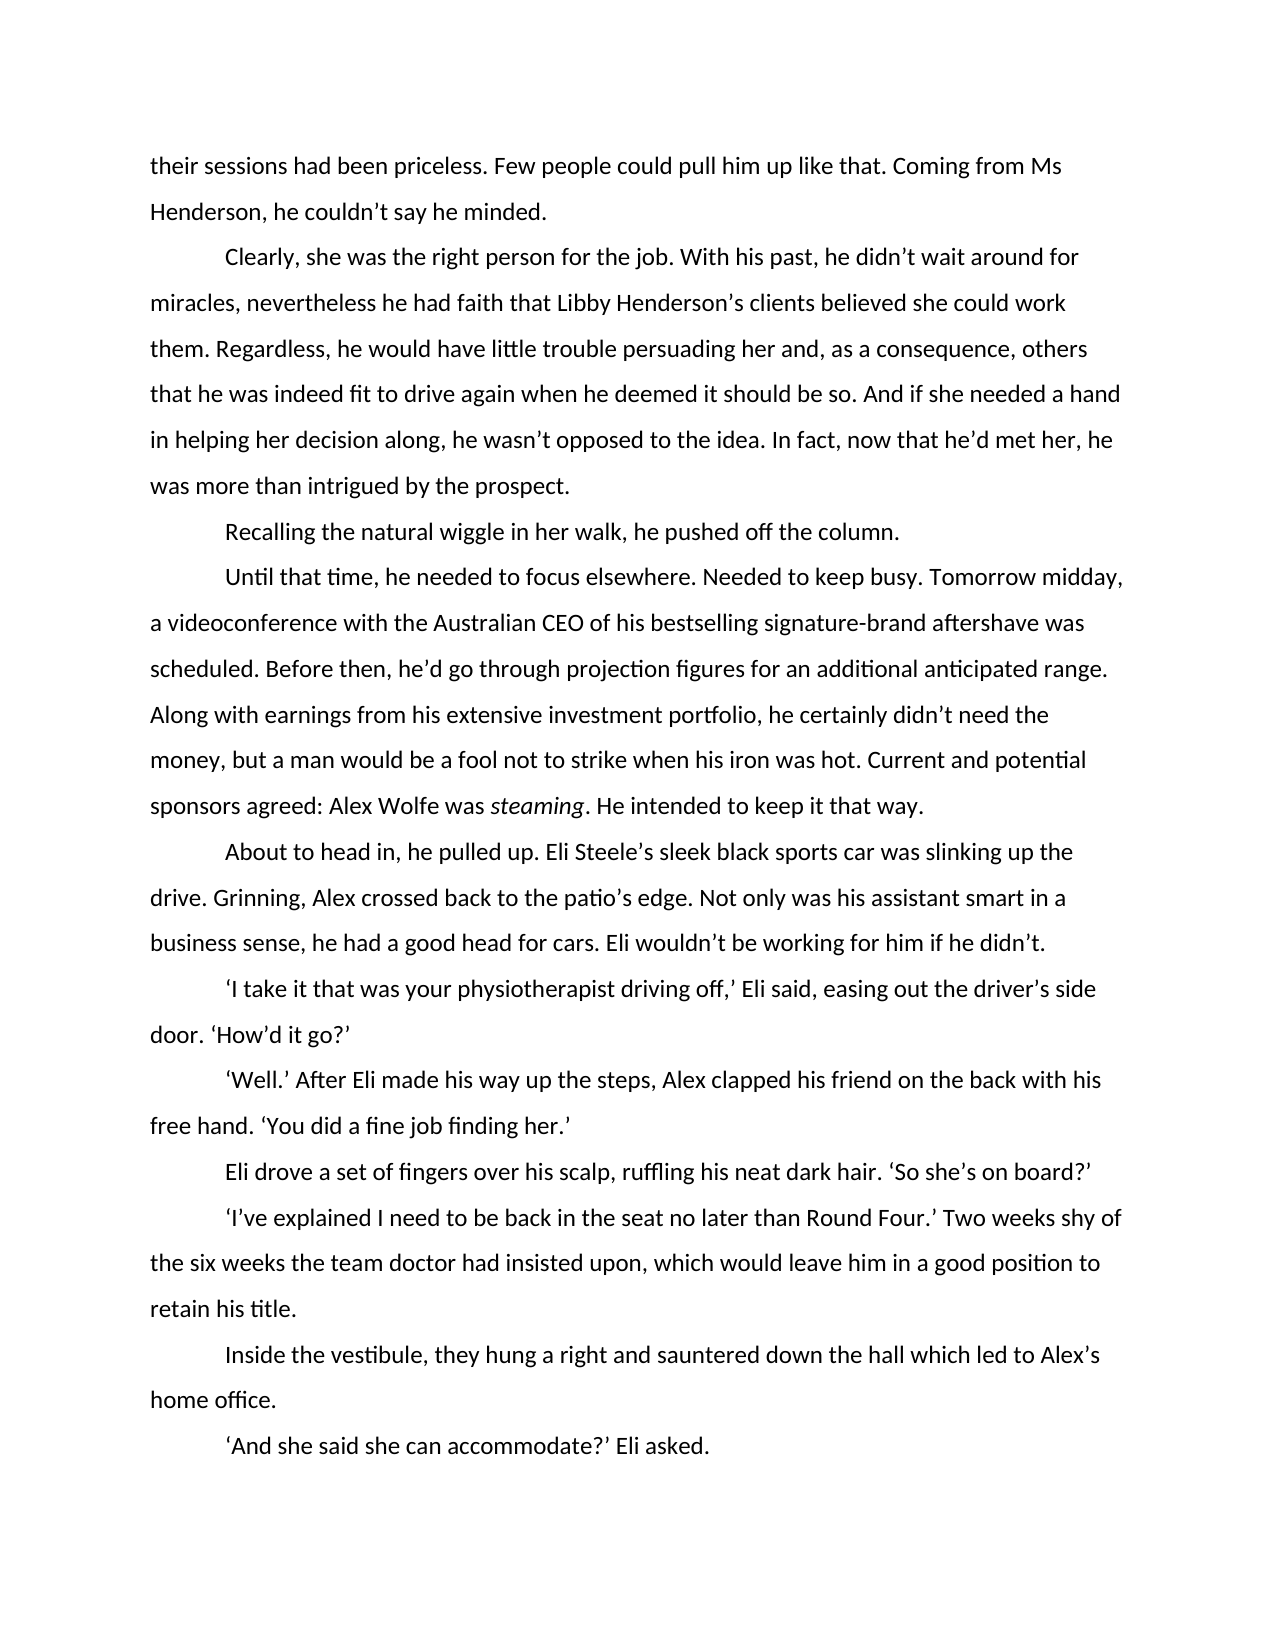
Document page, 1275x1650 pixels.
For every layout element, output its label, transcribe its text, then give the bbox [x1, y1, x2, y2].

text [150, 150, 1125, 226]
text About to head in, he pulled up. Eli Steele’s sleek black sports car was slinking up the drive. Grinning, Alex crossed back to the patio’s edge. Not only was his assistant smart in a business sense, he had a good head for cars. Eli wouldn’t be working for him if he didn’t. [150, 836, 1125, 958]
text Eli drove a set of fingers over his scalp, ruffling his neat dark hair. ‘So she’s on board?’ [150, 1156, 1125, 1187]
text ‘And she said she can accommodate?’ Eli asked. [150, 1430, 1125, 1461]
text Recalling the natural wiggle in her walk, he pushed off the column. [150, 516, 1125, 546]
text Until that time, he needed to focus elsewhere. Needed to keep busy. Tomorrow midday, a videoconference with the Australian CEO of his bestselling signature-brand aftershave was scheduled. Before then, he’d go through projection figures for an additional anticipated range. Along with earnings from his extensive investment portfolio, he certainly didn’t need the money, but a man would be a fool not to strike when his iron was hot. Current and potential sponsors agreed: Alex Wolfe was steaming. He intended to keep it that way. [150, 562, 1125, 821]
text ‘Well.’ After Eli made his way up the steps, Alex clapped his friend on the back with his free hand. ‘You did a fine job finding her.’ [150, 1064, 1125, 1141]
text ‘I’ve explained I need to be back in the seat no later than Round Four.’ Two weeks shy of the six weeks the team doctor had insisted upon, which would leave him in a good position to retain his title. [150, 1202, 1125, 1324]
text Clearly, she was the right person for the job. With his past, he didn’t wait around for miracles, nevertheless he had faith that Libby Henderson’s clients believed she could work them. Regardless, he would have little trouble persuading her and, as a consequence, others that he was indeed fit to drive again when he deemed it should be so. And if she needed a hand in helping her decision along, he wasn’t opposed to the idea. In fact, now that he’d met her, he was more than intrigued by the prospect. [150, 241, 1125, 501]
text Inside the vestibule, they hung a right and sauntered down the hall which led to Alex’s home office. [150, 1339, 1125, 1415]
text ‘I take it that was your physiotherapist driving off,’ Eli said, easing out the driver’s side door. ‘How’d it go?’ [150, 973, 1125, 1049]
